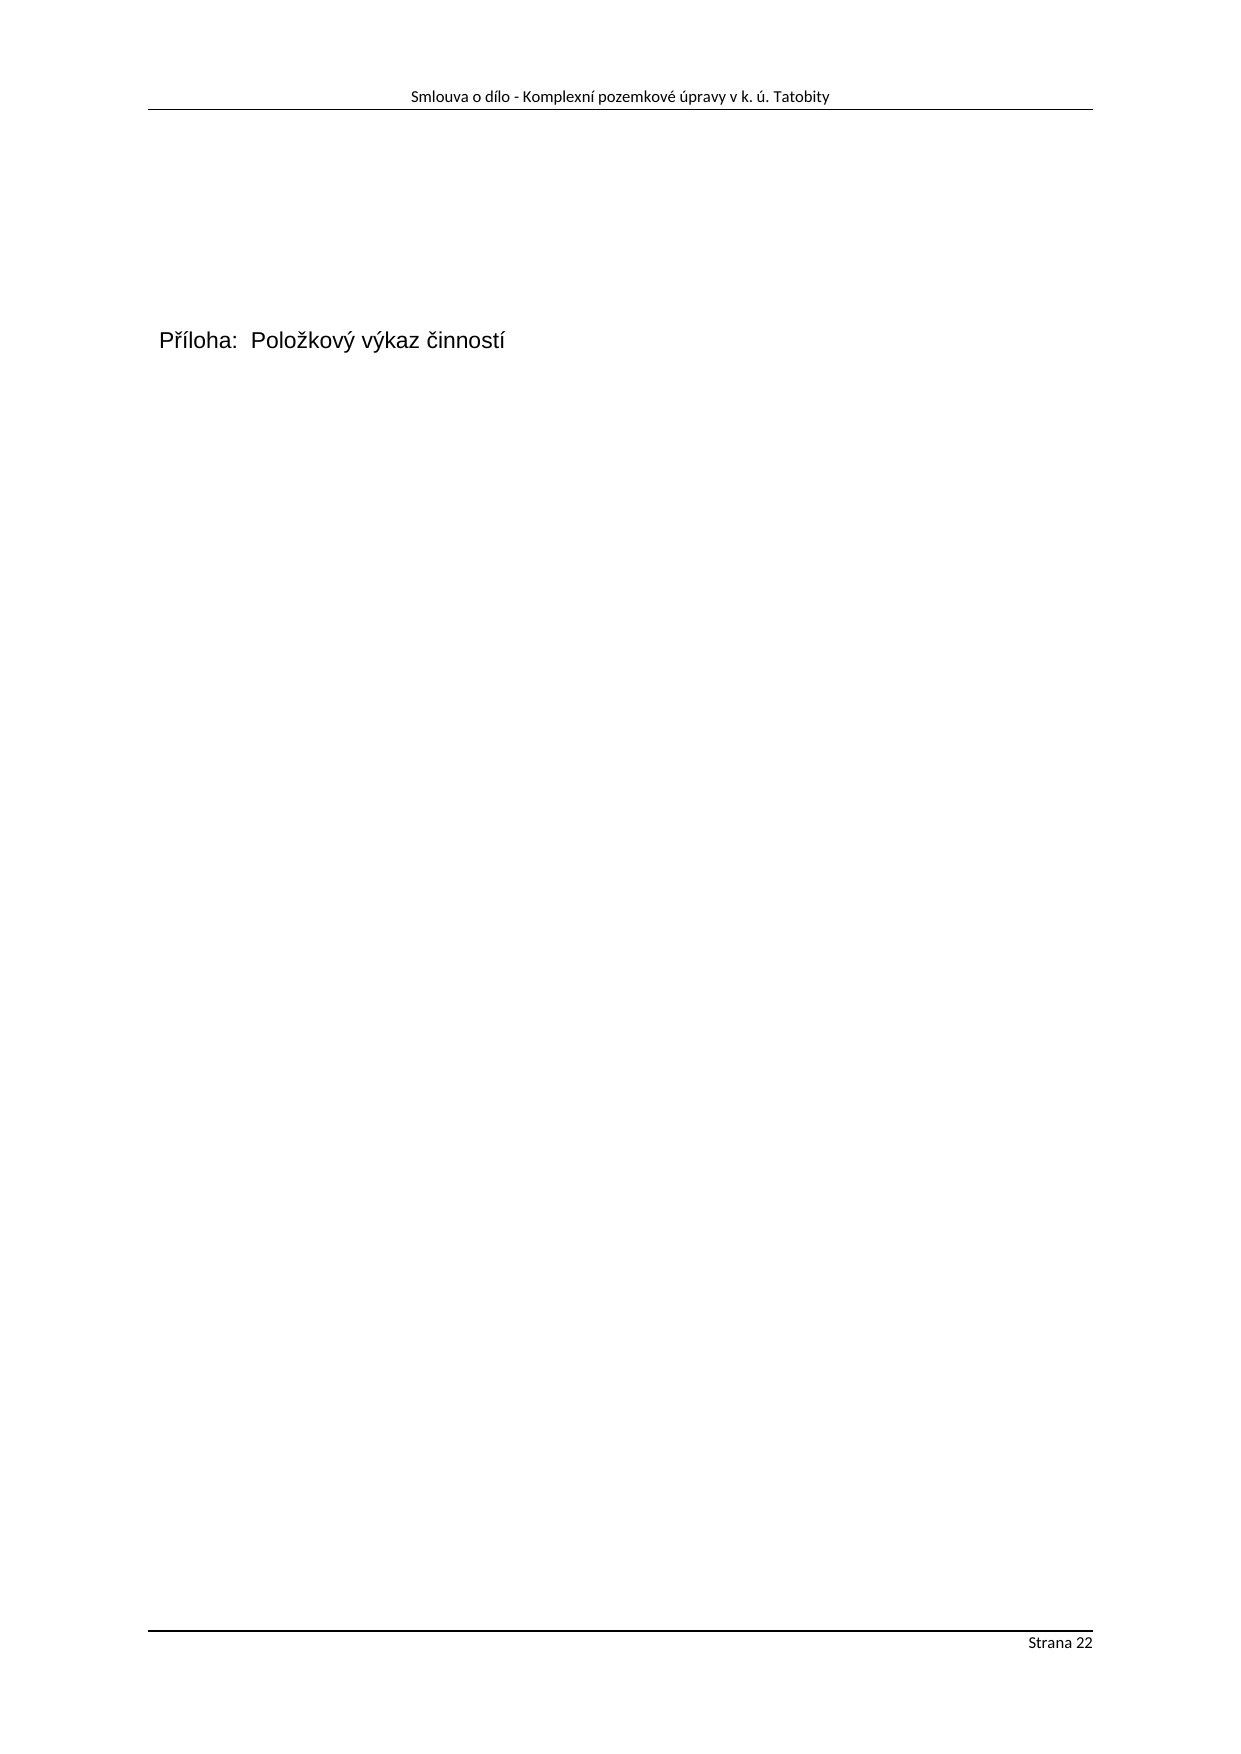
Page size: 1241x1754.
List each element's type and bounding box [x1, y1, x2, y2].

table_cell [148, 148, 1092, 404]
